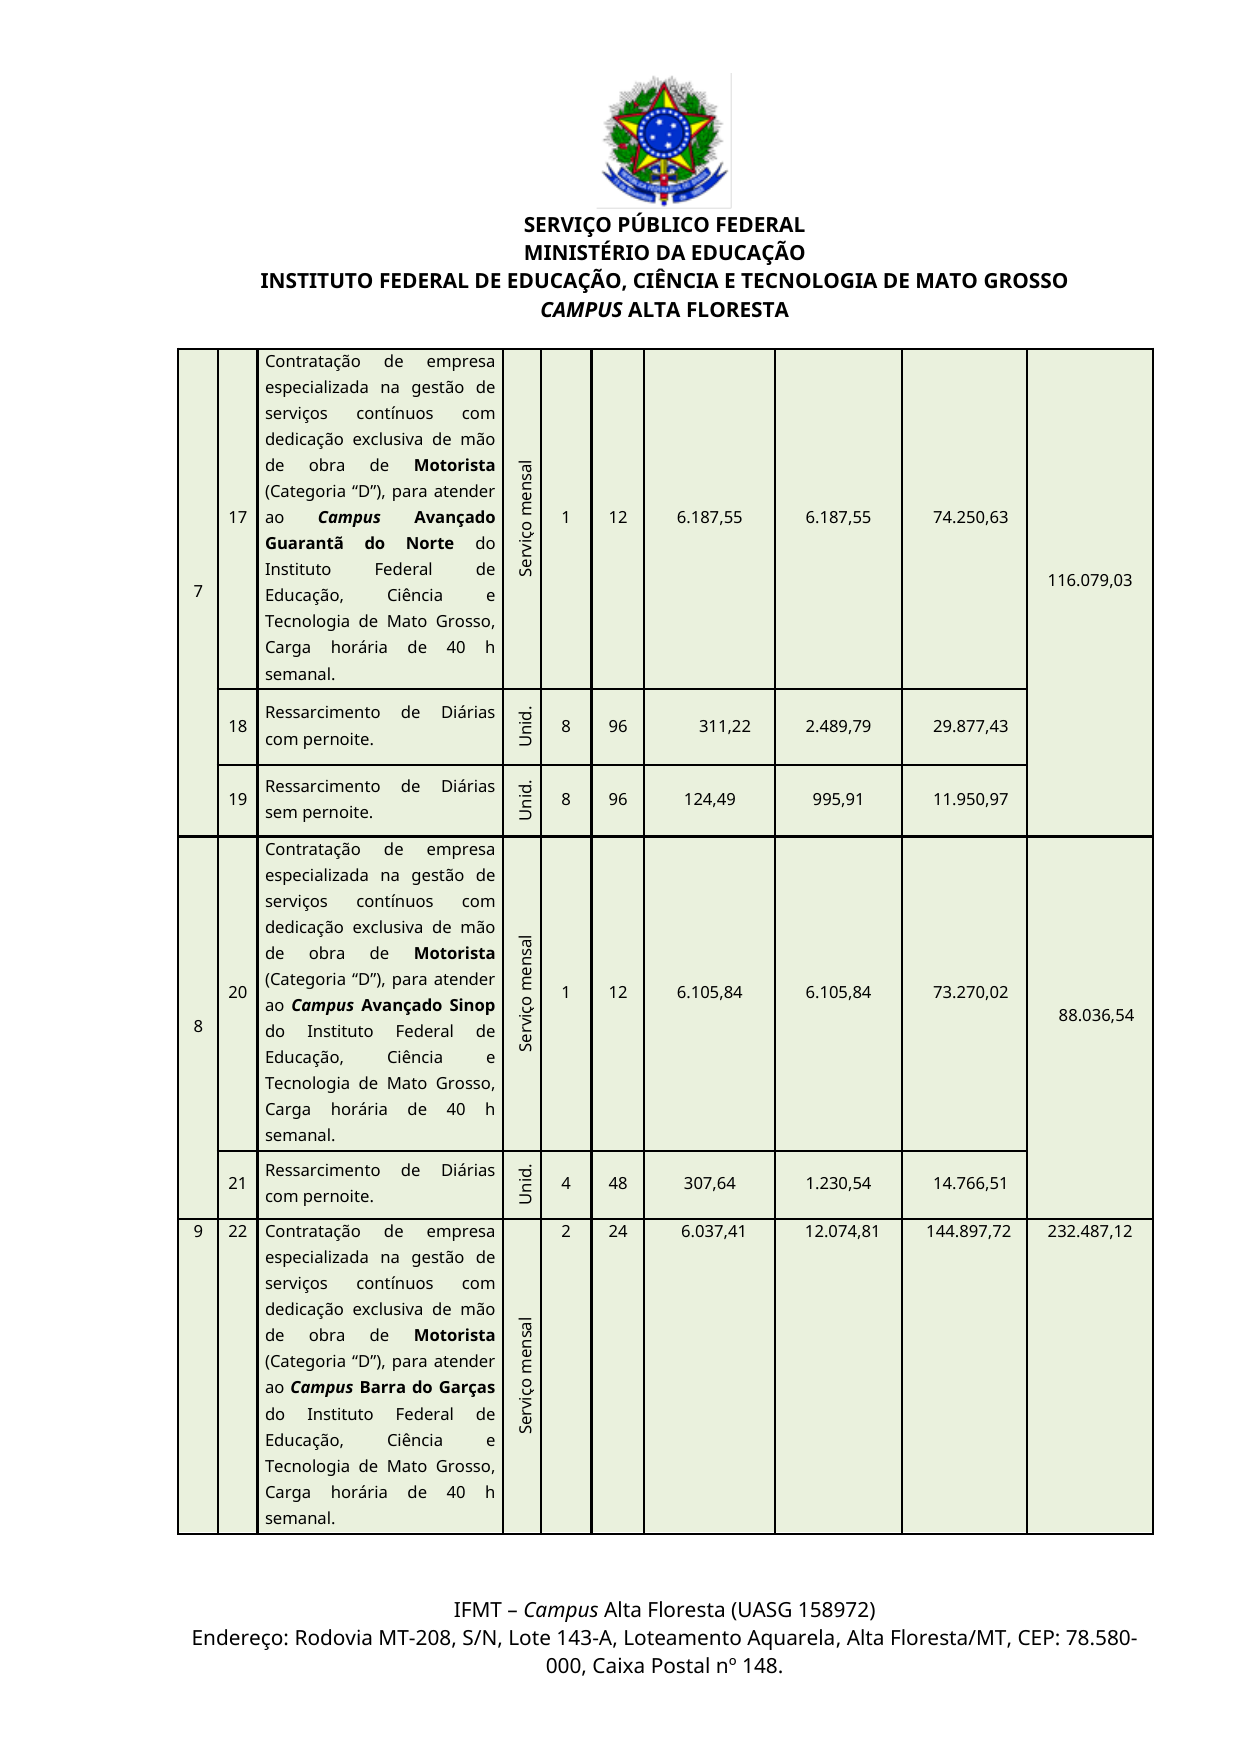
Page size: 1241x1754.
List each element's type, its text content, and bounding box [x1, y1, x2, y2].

table_cell 116.079,03 [1028, 350, 1152, 835]
table_cell 8 [542, 766, 590, 835]
table_cell 12 [593, 838, 643, 1150]
table_cell 995,91 [776, 766, 901, 835]
table_cell 17 [219, 350, 256, 688]
table_cell 1 [542, 838, 590, 1150]
table_cell 6.105,84 [776, 838, 901, 1150]
table_cell Unid. [504, 766, 540, 835]
table_cell Serviço mensal [504, 350, 540, 688]
table_cell 12.074,81 [776, 1220, 901, 1532]
table_cell 29.877,43 [903, 690, 1026, 764]
table_cell 12 [593, 350, 643, 688]
table_cell 6.187,55 [776, 350, 901, 688]
table_cell 20 [219, 838, 256, 1150]
table_cell 9 [179, 1220, 217, 1532]
table_cell Unid. [504, 1152, 540, 1218]
table_cell Contratação de empresa especializada na gestão de serviços contínuos com dedicação exclusiva de mão de obra de Motorista (Categoria “D”), para atender ao Campus Avançado Sinop do Instituto Federal de Educação, Ciência e Tecnologia de Mato Grosso, Carga horária de 40 h semanal. [259, 838, 502, 1150]
table_cell 4 [542, 1152, 590, 1218]
table_cell 8 [542, 690, 590, 764]
table_cell 48 [593, 1152, 643, 1218]
table_cell 7 [179, 350, 217, 835]
table_cell 14.766,51 [903, 1152, 1026, 1218]
table_cell 6.187,55 [645, 350, 774, 688]
table_cell Ressarcimento de Diárias sem pernoite. [259, 766, 502, 835]
picture [596, 73, 733, 210]
table_cell Contratação de empresa especializada na gestão de serviços contínuos com dedicação exclusiva de mão de obra de Motorista (Categoria “D”), para atender ao Campus Barra do Garças do Instituto Federal de Educação, Ciência e Tecnologia de Mato Grosso, Carga horária de 40 h semanal. [259, 1220, 502, 1532]
table_cell 232.487,12 [1028, 1220, 1152, 1532]
table_cell 22 [219, 1220, 256, 1532]
table_cell 311,22 [645, 690, 774, 764]
table_cell 21 [219, 1152, 256, 1218]
table_cell Unid. [504, 690, 540, 764]
table_cell 96 [593, 690, 643, 764]
table_cell 2 [542, 1220, 590, 1532]
table_cell 307,64 [645, 1152, 774, 1218]
table_cell Contratação de empresa especializada na gestão de serviços contínuos com dedicação exclusiva de mão de obra de Motorista (Categoria “D”), para atender ao Campus Avançado Guarantã do Norte do Instituto Federal de Educação, Ciência e Tecnologia de Mato Grosso, Carga horária de 40 h semanal. [259, 350, 502, 688]
table_cell 2.489,79 [776, 690, 901, 764]
table_cell 19 [219, 766, 256, 835]
table_cell 144.897,72 [903, 1220, 1026, 1532]
table_cell 6.105,84 [645, 838, 774, 1150]
table_cell 8 [179, 838, 217, 1218]
table_cell Ressarcimento de Diárias com pernoite. [259, 1152, 502, 1218]
table_cell 1 [542, 350, 590, 688]
table_cell Serviço mensal [504, 1220, 540, 1532]
table_cell 6.037,41 [645, 1220, 774, 1532]
table_cell 1.230,54 [776, 1152, 901, 1218]
table_cell 24 [593, 1220, 643, 1532]
table_cell 96 [593, 766, 643, 835]
table_cell 124,49 [645, 766, 774, 835]
table_cell 74.250,63 [903, 350, 1026, 688]
table_cell Ressarcimento de Diárias com pernoite. [259, 690, 502, 764]
table_cell 11.950,97 [903, 766, 1026, 835]
table_cell 73.270,02 [903, 838, 1026, 1150]
table_cell 88.036,54 [1028, 838, 1152, 1218]
table_cell Serviço mensal [504, 838, 540, 1150]
table_cell 18 [219, 690, 256, 764]
